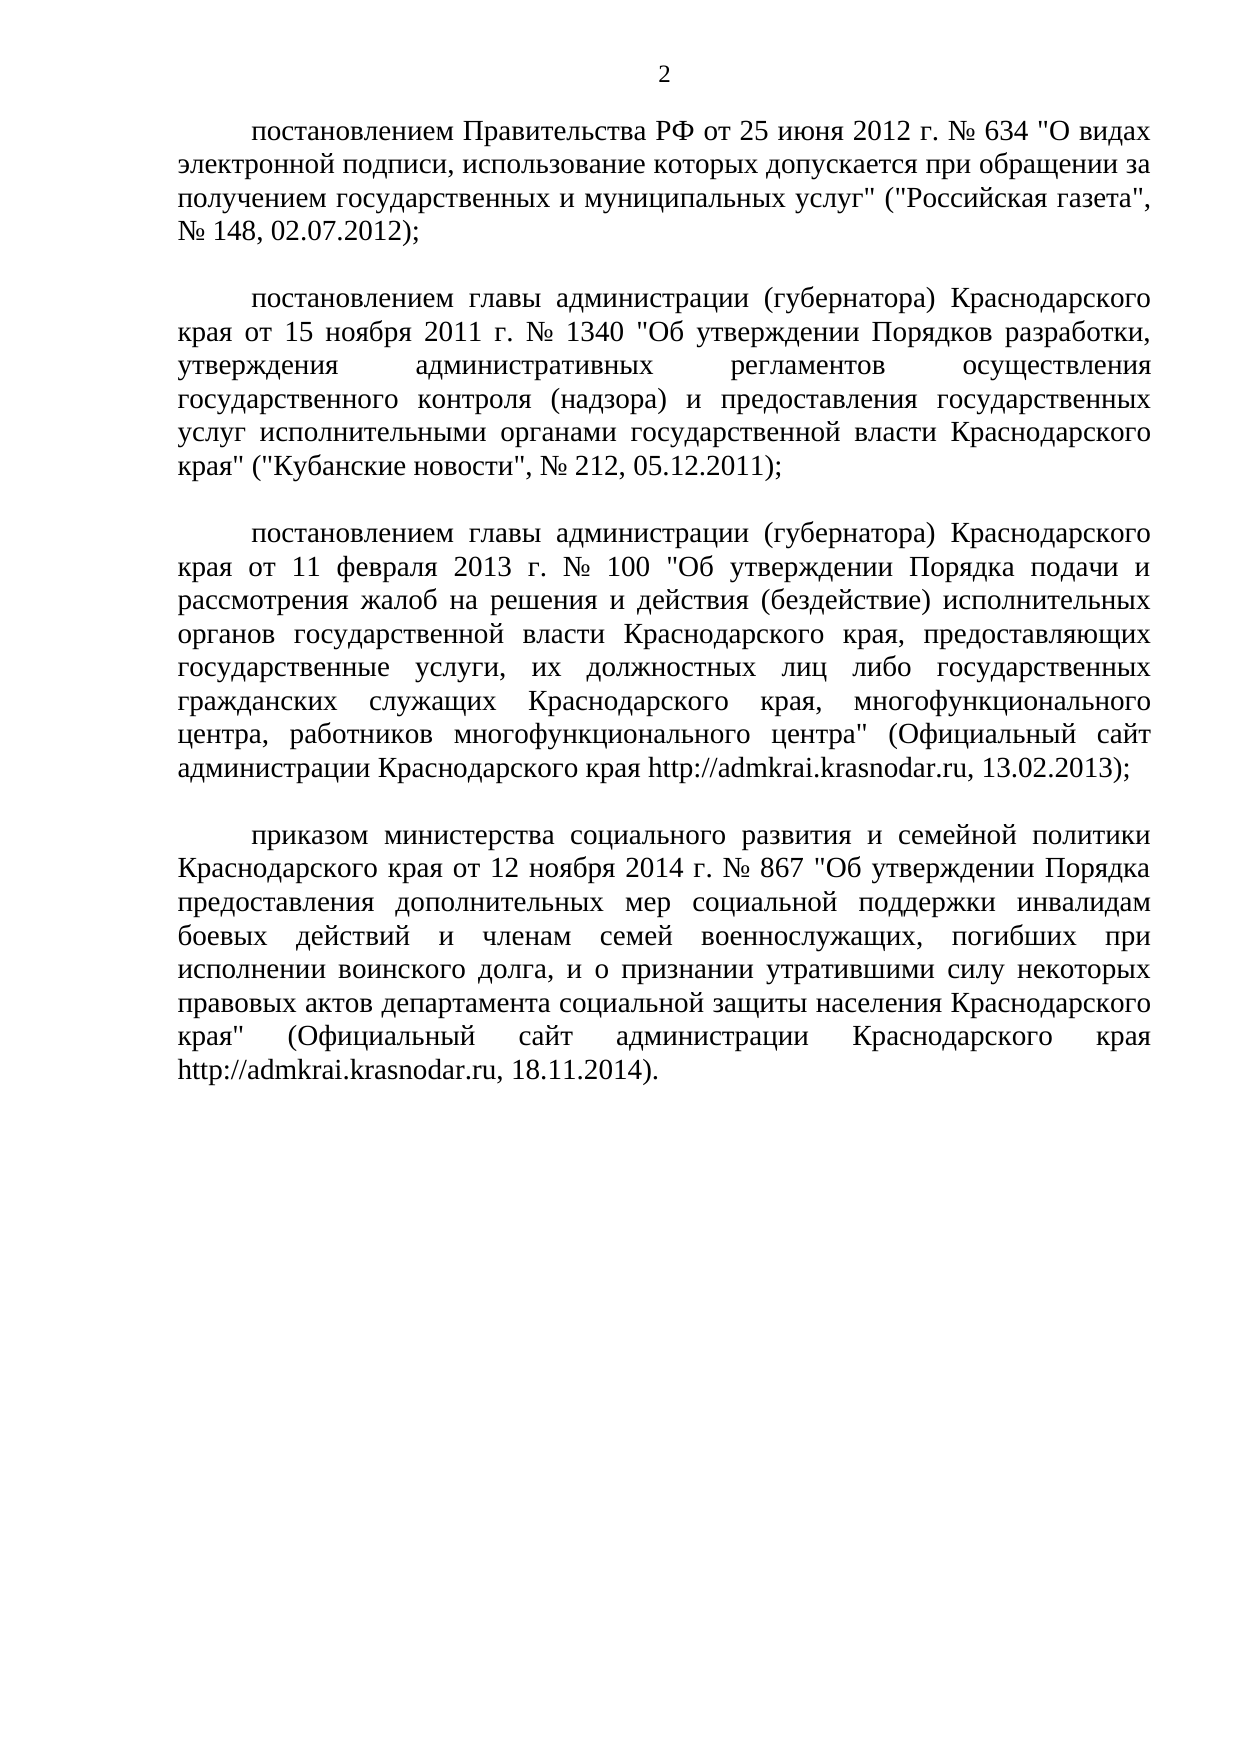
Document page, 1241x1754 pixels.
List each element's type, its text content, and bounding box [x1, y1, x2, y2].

text постановлением главы администрации (губернатора) Краснодарского края от 15 ноября 2011 г. № 1340 "Об утверждении Порядков разработки, утверждения административных регламентов осуществления государственного контроля (надзора) и предоставления государственных услуг исполнительными органами государственной власти Краснодарского края" ("Кубанские новости", № 212, 05.12.2011); [177, 280, 1152, 482]
text приказом министерства социального развития и семейной политики Краснодарского края от 12 ноября 2014 г. № 867 "Об утверждении Порядка предоставления дополнительных мер социальной поддержки инвалидам боевых действий и членам семей военнослужащих, погибших при исполнении воинского долга, и о признании утратившими силу некоторых правовых актов департамента социальной защиты населения Краснодарского края" (Официальный сайт администрации Краснодарского края http://admkrai.krasnodar.ru, 18.11.2014). [177, 817, 1152, 1085]
text постановлением Правительства РФ от 25 июня 2012 г. № 634 "О видах электронной подписи, использование которых допускается при обращении за получением государственных и муниципальных услуг" ("Российская газета", № 148, 02.07.2012); [177, 113, 1152, 247]
text постановлением главы администрации (губернатора) Краснодарского края от 11 февраля 2013 г. № 100 "Об утверждении Порядка подачи и рассмотрения жалоб на решения и действия (бездействие) исполнительных органов государственной власти Краснодарского края, предоставляющих государственные услуги, их должностных лиц либо государственных гражданских служащих Краснодарского края, многофункционального центра, работников многофункционального центра" (Официальный сайт администрации Краснодарского края http://admkrai.krasnodar.ru, 13.02.2013); [177, 515, 1152, 783]
